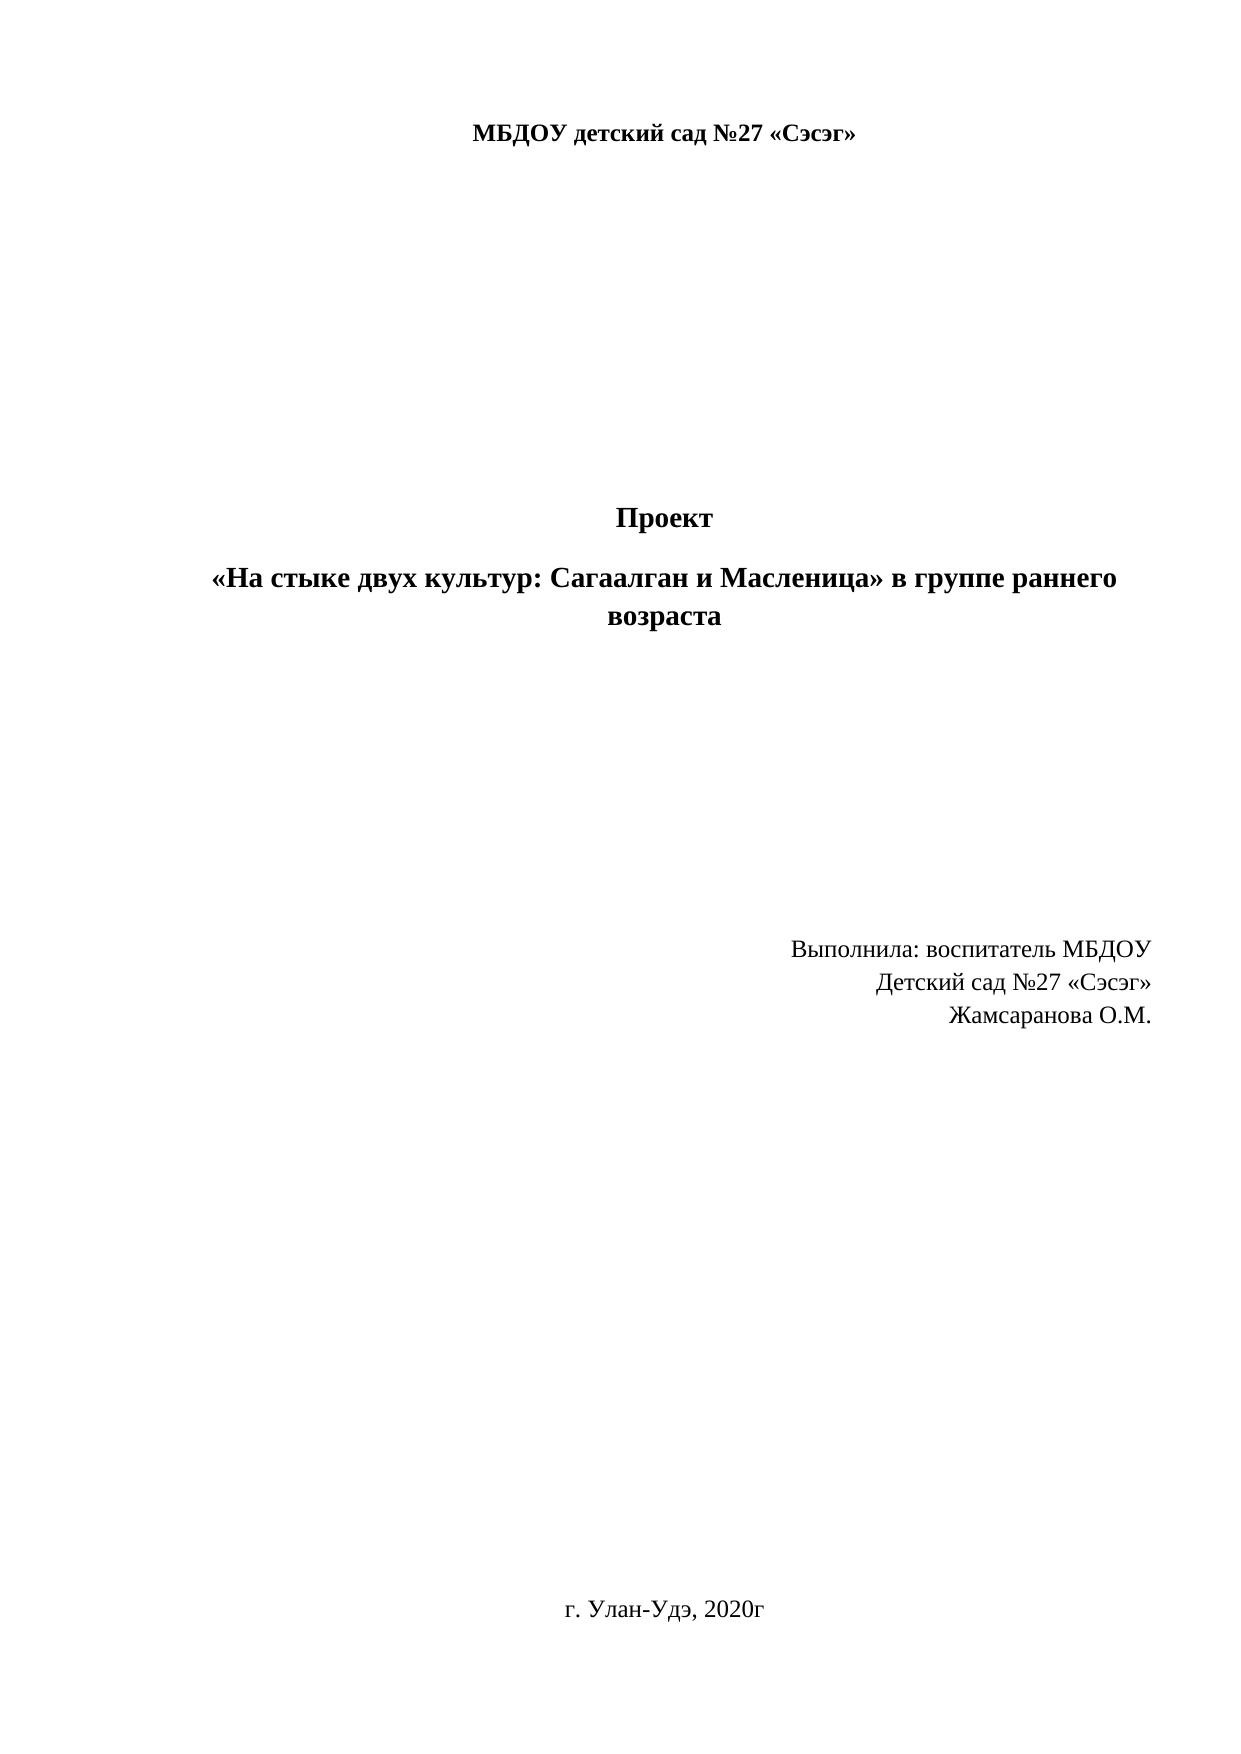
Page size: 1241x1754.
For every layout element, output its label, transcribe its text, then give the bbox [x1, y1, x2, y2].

text Проект [177, 501, 1152, 534]
text г. Улан-Удэ, 2020г [177, 1594, 1152, 1623]
text Детский сад №27 «Сэсэг» [177, 967, 1152, 996]
text Выполнила: воспитатель МБДОУ [177, 934, 1152, 963]
text «На стыке двух культур: Сагаалган и Масленица» в группе раннего возраста [177, 560, 1152, 632]
text МБДОУ детский сад №27 «Сэсэг» [177, 118, 1152, 147]
text Жамсаранова О.М. [177, 1000, 1152, 1029]
